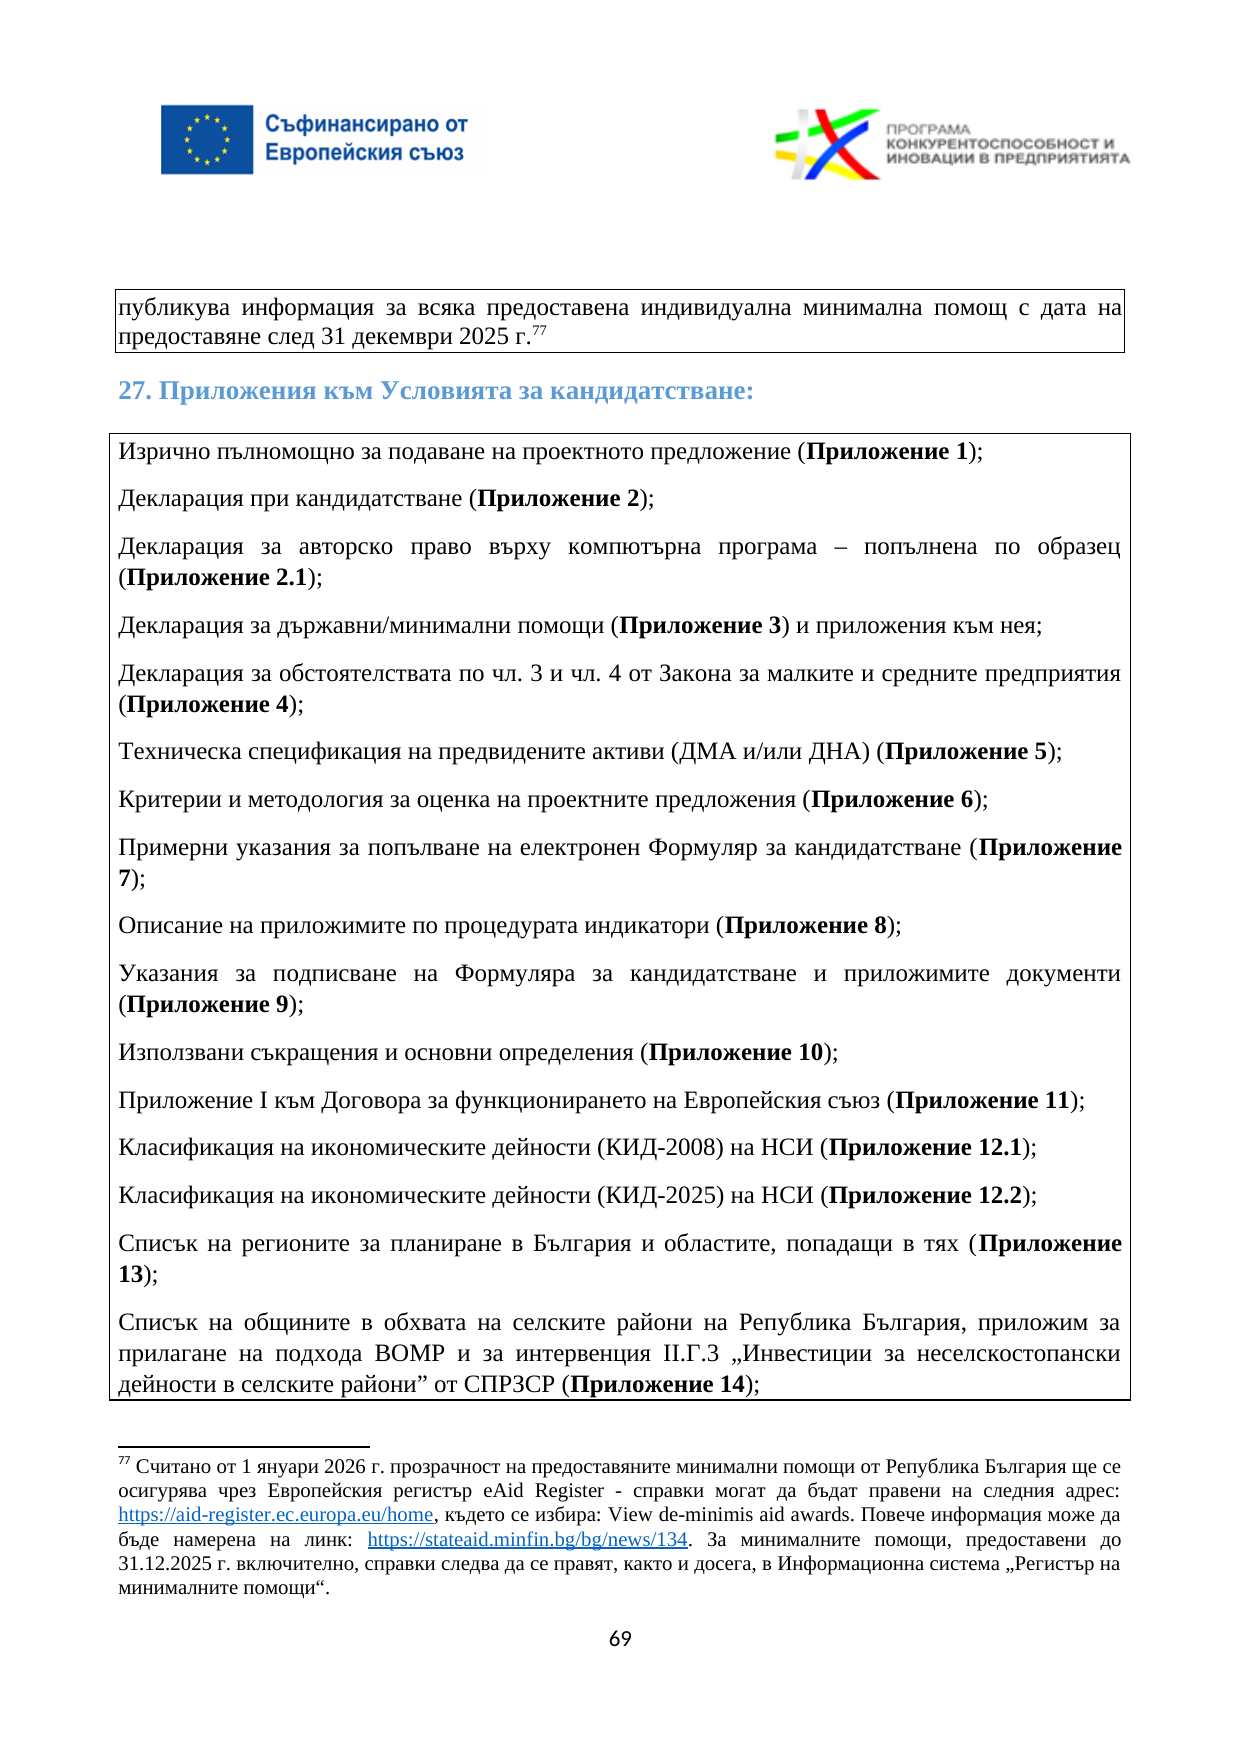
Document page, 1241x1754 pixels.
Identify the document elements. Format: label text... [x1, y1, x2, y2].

text Указания за подписване на Формуляра за кандидатстване и приложимите документи (Приложение 9); [110, 955, 1130, 1018]
text Използвани съкращения и основни определения (Приложение 10); [110, 1034, 1130, 1066]
text Списък на общините в обхвата на селските райони на Република България, приложим за прилагане на подхода ВОМР и за интервенция II.Г.3 „Инвестиции за неселскостопански дейности в селските райони” от СПРЗСР (Приложение 14); [110, 1303, 1130, 1399]
text Примерни указания за попълване на електронен Формуляр за кандидатстване (Приложение 7); [110, 829, 1130, 892]
text Техническа спецификация на предвидените активи (ДМА и/или ДНА) (Приложение 5); [110, 733, 1130, 765]
text Декларация при кандидатстване (Приложение 2); [110, 480, 1130, 512]
subtitle 27. Приложения към Условията за кандидатстване: [118, 374, 1122, 405]
text Декларация за обстоятелствата по чл. 3 и чл. 4 от Закона за малките и средните предприятия (Приложение 4); [110, 654, 1130, 717]
text Класификация на икономическите дейности (КИД-2008) на НСИ (Приложение 12.1); [110, 1129, 1130, 1161]
text Критерии и методология за оценка на проектните предложения (Приложение 6); [110, 781, 1130, 813]
text Изрично пълномощно за подаване на проектното предложение (Приложение 1); [110, 434, 1130, 464]
picture [157, 101, 488, 179]
text Декларация за авторско право върху компютърна програма – попълнена по образец (Приложение 2.1); [110, 528, 1130, 591]
text Декларация за държавни/минимални помощи (Приложение 3) и приложения към нея; [110, 607, 1130, 639]
text Списък на регионите за планиране в България и областите, попадащи в тях (Приложение 13); [110, 1225, 1130, 1288]
text Приложение I към Договора за функционирането на Европейския съюз (Приложение 11); [110, 1082, 1130, 1113]
picture [773, 101, 1134, 189]
text Описание на приложимите по процедурата индикатори (Приложение 8); [110, 907, 1130, 939]
text Класификация на икономическите дейности (КИД-2025) на НСИ (Приложение 12.2); [110, 1177, 1130, 1209]
